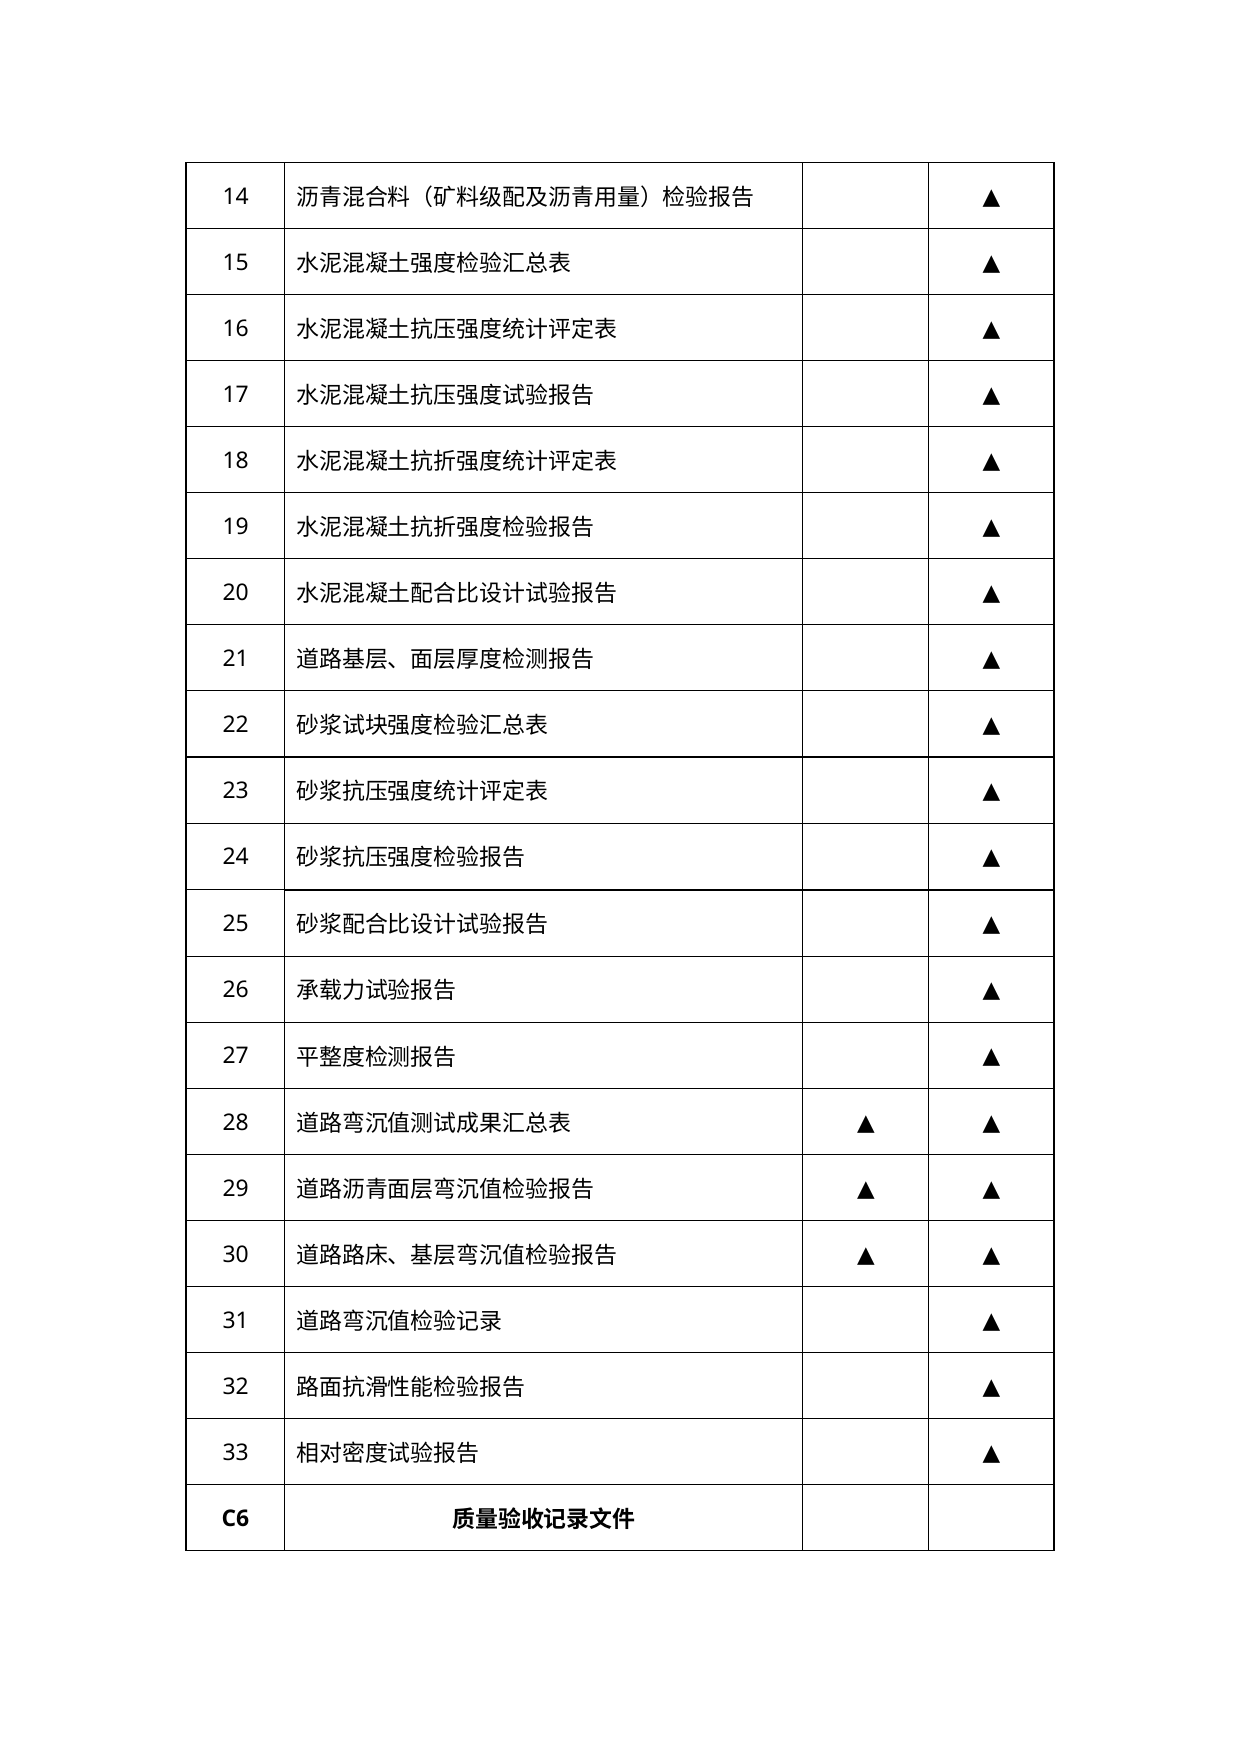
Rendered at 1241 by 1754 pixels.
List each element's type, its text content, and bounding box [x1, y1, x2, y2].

table_cell [803, 1353, 928, 1418]
table_cell 水泥混凝土抗压强度统计评定表 [285, 295, 802, 360]
table_cell 19 [187, 493, 284, 558]
table_cell [929, 1485, 1053, 1550]
table_cell [803, 229, 928, 294]
table_cell ▲ [929, 957, 1053, 1022]
table_cell [803, 758, 928, 822]
table_cell 承载力试验报告 [285, 957, 802, 1022]
table_cell 水泥混凝土抗压强度试验报告 [285, 361, 802, 426]
table_cell 路面抗滑性能检验报告 [285, 1353, 802, 1418]
table_cell [803, 493, 928, 558]
table_cell 平整度检测报告 [285, 1023, 802, 1088]
table_cell [803, 691, 928, 756]
table_cell [803, 1419, 928, 1484]
table_cell 水泥混凝土抗折强度检验报告 [285, 493, 802, 558]
table_cell [803, 427, 928, 492]
table_cell [803, 1287, 928, 1352]
table_cell [803, 625, 928, 690]
table_cell [803, 1023, 928, 1088]
table_cell [803, 824, 928, 888]
table_cell [803, 163, 928, 228]
table_cell [803, 361, 928, 426]
table_cell 23 [187, 758, 284, 822]
table_cell 24 [187, 824, 284, 888]
table_cell ▲ [929, 1287, 1053, 1352]
table_cell ▲ [803, 1089, 928, 1154]
table_cell 22 [187, 691, 284, 756]
table_cell [803, 295, 928, 360]
table_cell ▲ [929, 1221, 1053, 1286]
table_cell ▲ [929, 691, 1053, 756]
table_cell ▲ [929, 758, 1053, 822]
table_cell 水泥混凝土配合比设计试验报告 [285, 559, 802, 624]
table_cell 砂浆配合比设计试验报告 [285, 891, 802, 956]
table_cell ▲ [929, 891, 1053, 956]
table_cell [803, 559, 928, 624]
table_cell ▲ [929, 1419, 1053, 1484]
table_cell C6 [187, 1485, 284, 1550]
table_cell 17 [187, 361, 284, 426]
table_cell 28 [187, 1089, 284, 1154]
table_cell 21 [187, 625, 284, 690]
table_cell 沥青混合料（矿料级配及沥青用量）检验报告 [285, 163, 802, 228]
table_cell ▲ [929, 559, 1053, 624]
table_cell 砂浆试块强度检验汇总表 [285, 691, 802, 756]
table_cell 水泥混凝土强度检验汇总表 [285, 229, 802, 294]
table_cell ▲ [929, 1023, 1053, 1088]
table_cell 26 [187, 957, 284, 1022]
table_cell ▲ [929, 493, 1053, 558]
table_cell 道路弯沉值测试成果汇总表 [285, 1089, 802, 1154]
table_cell ▲ [803, 1221, 928, 1286]
table_cell ▲ [929, 625, 1053, 690]
table_cell 道路沥青面层弯沉值检验报告 [285, 1155, 802, 1220]
table_cell 道路弯沉值检验记录 [285, 1287, 802, 1352]
table_cell 16 [187, 295, 284, 360]
table_cell 15 [187, 229, 284, 294]
table_cell ▲ [929, 1353, 1053, 1418]
table_cell 32 [187, 1353, 284, 1418]
table_cell 相对密度试验报告 [285, 1419, 802, 1484]
table_cell ▲ [929, 361, 1053, 426]
table_cell ▲ [803, 1155, 928, 1220]
table_cell ▲ [929, 1155, 1053, 1220]
table_cell 31 [187, 1287, 284, 1352]
table_cell [803, 891, 928, 956]
table_cell ▲ [929, 295, 1053, 360]
table_cell ▲ [929, 427, 1053, 492]
table_cell [803, 957, 928, 1022]
table_cell ▲ [929, 229, 1053, 294]
table_cell 砂浆抗压强度检验报告 [285, 824, 802, 888]
table_cell 质量验收记录文件 [285, 1485, 802, 1550]
table_cell 水泥混凝土抗折强度统计评定表 [285, 427, 802, 492]
table_cell 27 [187, 1023, 284, 1088]
table_cell 14 [187, 163, 284, 228]
table_cell 29 [187, 1155, 284, 1220]
table_cell [803, 1485, 928, 1550]
table_cell ▲ [929, 163, 1053, 228]
table_cell 道路基层、面层厚度检测报告 [285, 625, 802, 690]
table_cell 道路路床、基层弯沉值检验报告 [285, 1221, 802, 1286]
table_cell 砂浆抗压强度统计评定表 [285, 758, 802, 822]
table_cell 20 [187, 559, 284, 624]
table_cell 25 [187, 890, 284, 956]
table_cell ▲ [929, 824, 1053, 888]
table_cell 18 [187, 427, 284, 492]
table_cell 33 [187, 1419, 284, 1484]
table_cell 30 [187, 1221, 284, 1286]
table_cell ▲ [929, 1089, 1053, 1154]
